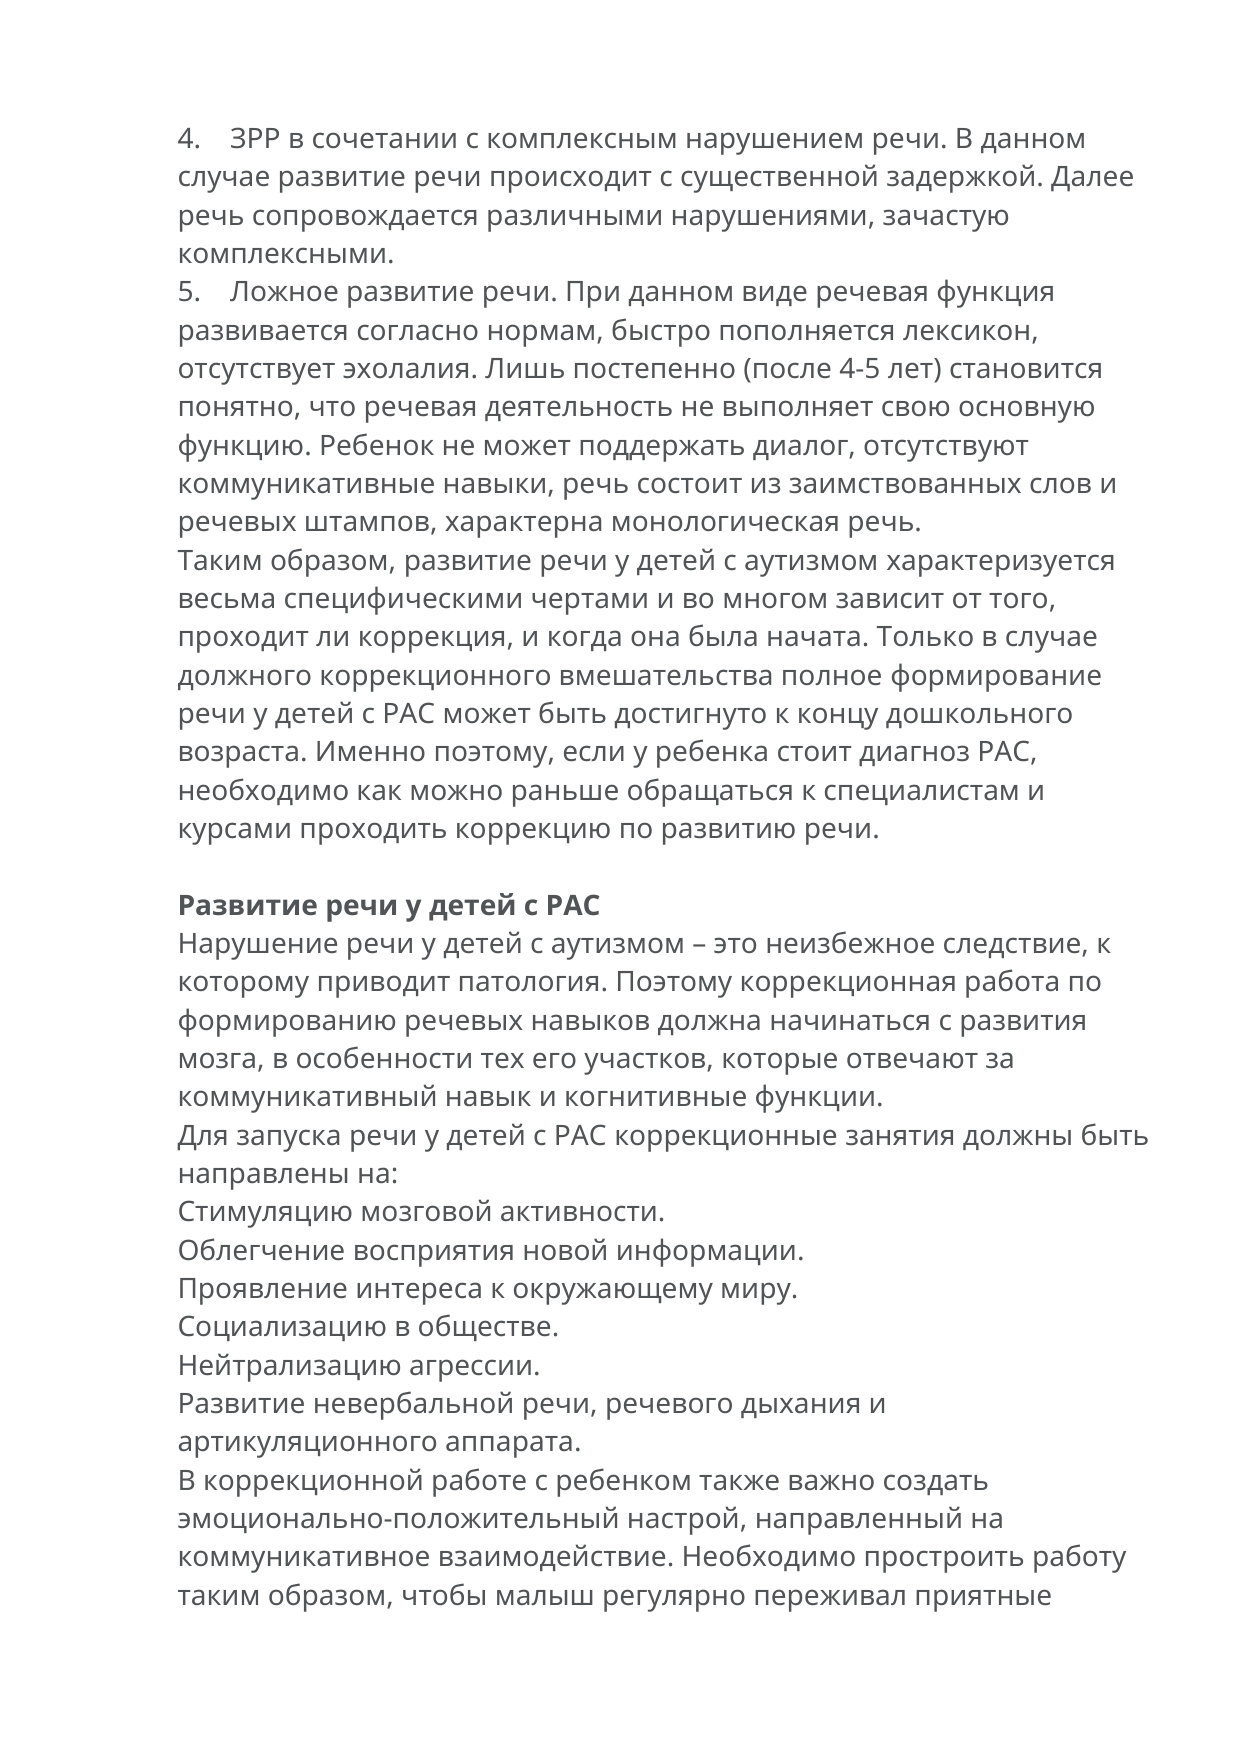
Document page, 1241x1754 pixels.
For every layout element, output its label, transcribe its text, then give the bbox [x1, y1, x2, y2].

text Для запуска речи у детей с РАС коррекционные занятия должны быть направлены на: Стимуляцию мозговой активности. Облегчение восприятия новой информации. Проявление интереса к окружающему миру. Социализацию в обществе. Нейтрализацию агрессии. Развитие невербальной речи, речевого дыхания и артикуляционного аппарата. [177, 1115, 1152, 1460]
text 4. ЗРР в сочетании с комплексным нарушением речи. В данном случае развитие речи происходит с существенной задержкой. Далее речь сопровождается различными нарушениями, зачастую комплексными. [177, 118, 1152, 271]
text Нарушение речи у детей с аутизмом – это неизбежное следствие, к которому приводит патология. Поэтому коррекционная работа по формированию речевых навыков должна начинаться с развития мозга, в особенности тех его участков, которые отвечают за коммуникативный навык и когнитивные функции. [177, 923, 1152, 1115]
text 5. Ложное развитие речи. При данном виде речевая функция развивается согласно нормам, быстро пополняется лексикон, отсутствует эхолалия. Лишь постепенно (после 4-5 лет) становится понятно, что речевая деятельность не выполняет свою основную функцию. Ребенок не может поддержать диалог, отсутствуют коммуникативные навыки, речь состоит из заимствованных слов и речевых штампов, характерна монологическая речь. [177, 271, 1152, 540]
text Развитие речи у детей с РАС [177, 885, 1152, 923]
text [177, 1460, 1152, 1613]
text Таким образом, развитие речи у детей с аутизмом характеризуется весьма специфическими чертами и во многом зависит от того, проходит ли коррекция, и когда она была начата. Только в случае должного коррекционного вмешательства полное формирование речи у детей с РАС может быть достигнуто к концу дошкольного возраста. Именно поэтому, если у ребенка стоит диагноз РАС, необходимо как можно раньше обращаться к специалистам и курсами проходить коррекцию по развитию речи. [177, 540, 1152, 846]
